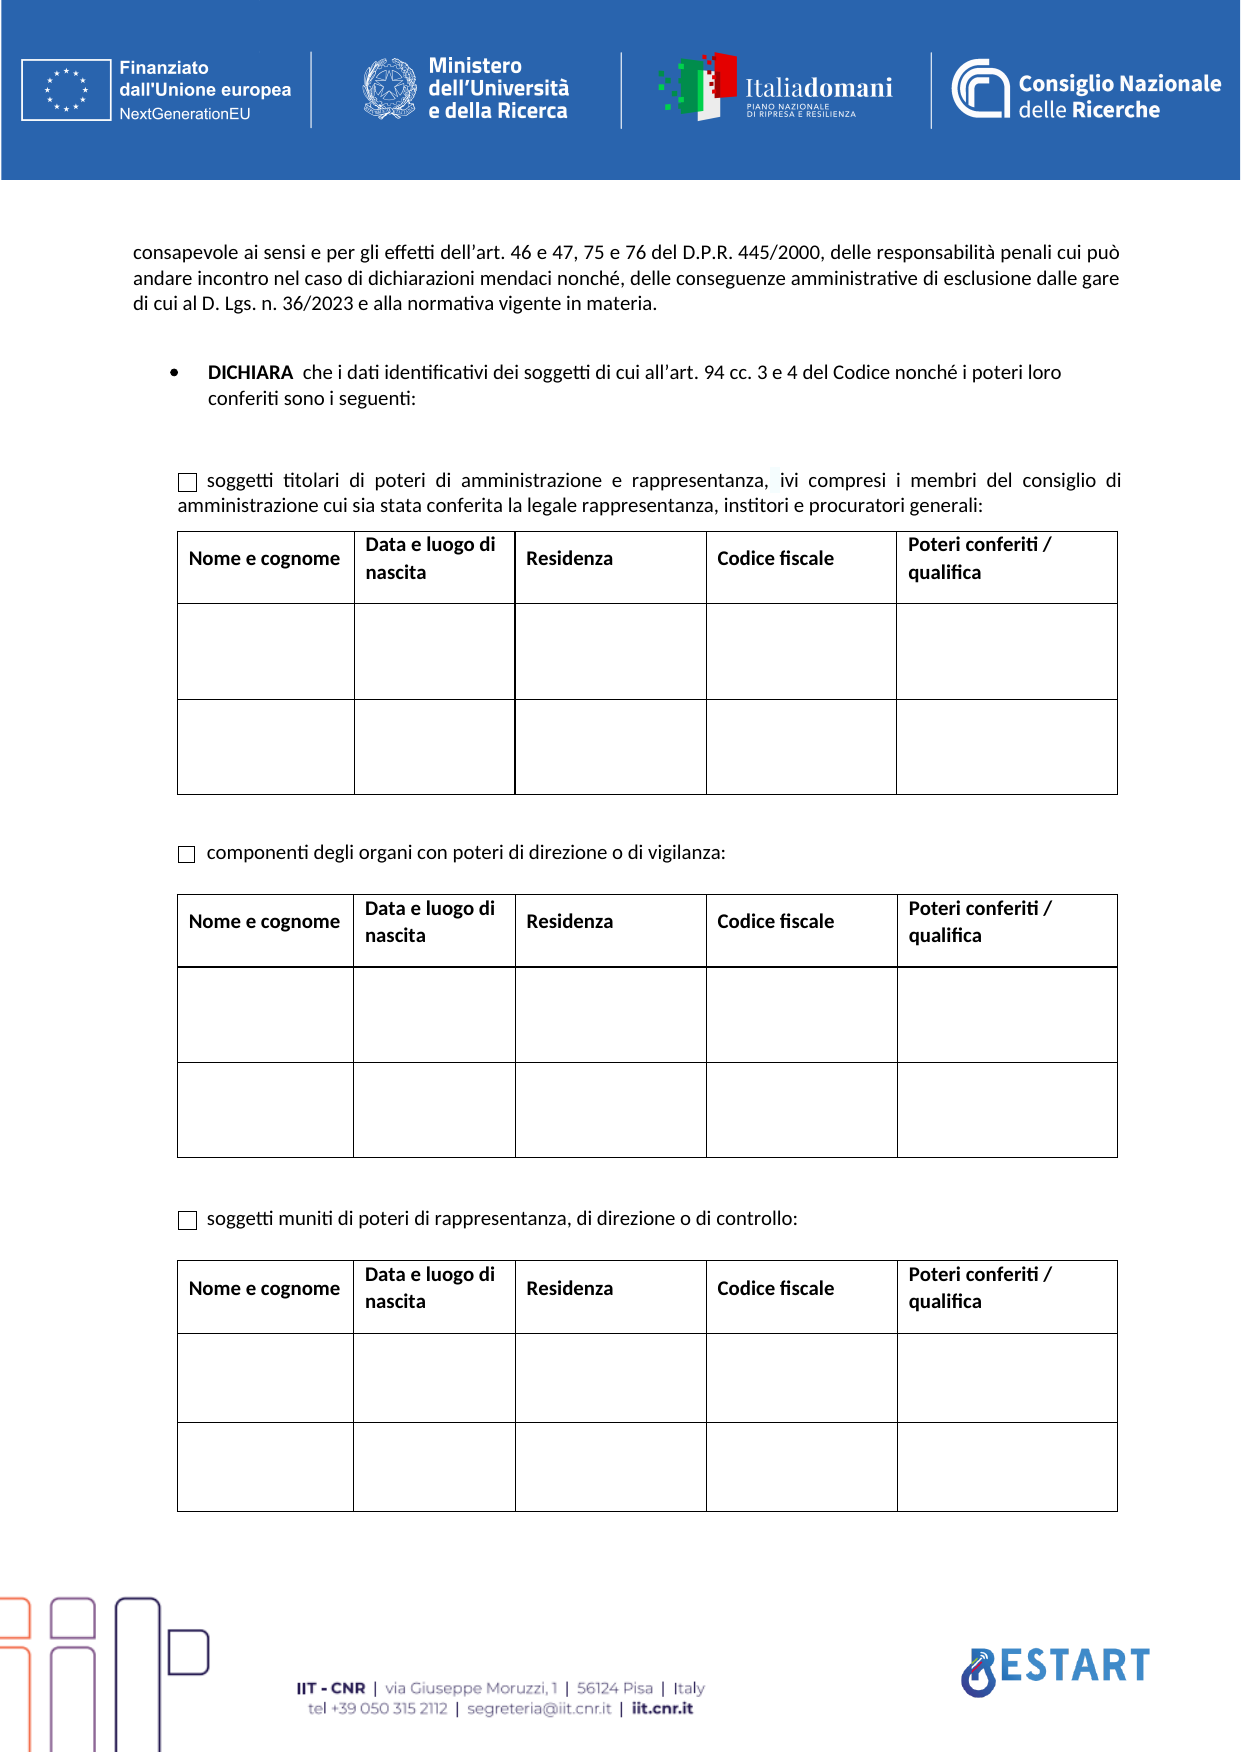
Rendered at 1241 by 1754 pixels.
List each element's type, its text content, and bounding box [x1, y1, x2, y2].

table_cell [897, 604, 1117, 698]
table_cell [516, 1423, 706, 1511]
picture [1, 0, 1241, 180]
table_header Data e luogo di nascita [355, 532, 514, 603]
table_header Residenza [516, 895, 706, 966]
table_cell [178, 700, 354, 794]
table_cell [898, 1063, 1117, 1157]
table_cell [354, 1063, 515, 1157]
table_header Residenza [516, 1261, 706, 1333]
table_header Codice fiscale [707, 1261, 897, 1333]
table_cell [178, 1063, 353, 1157]
table_cell [355, 604, 514, 698]
table_cell [354, 1423, 515, 1511]
table_header Nome e cognome [178, 1261, 353, 1333]
table_cell [707, 1063, 897, 1157]
text componenti degli organi con poteri di direzione o di vigilanza: [162, 839, 1122, 864]
table_header Residenza [516, 532, 706, 603]
table_cell [516, 700, 706, 794]
table_header Nome e cognome [178, 895, 353, 966]
picture [931, 1604, 1176, 1736]
table_cell [707, 604, 896, 698]
table_cell [707, 1423, 897, 1511]
table_header Codice fiscale [707, 532, 896, 603]
table_cell [354, 1334, 515, 1422]
table_header Data e luogo di nascita [354, 1261, 515, 1333]
text consapevole ai sensi e per gli effetti dell’art. 46 e 47, 75 e 76 del D.P.R. 445/2000, delle responsabilità penali cui può andare incontro nel caso di dichiarazioni mendaci nonché, delle conseguenze amministrative di esclusione dalle gare di cui al D. Lgs. n. 36/2023 e alla normativa vigente in materia. [133, 239, 1122, 316]
table_cell [707, 968, 897, 1062]
table_cell [354, 968, 515, 1062]
table_cell [178, 1423, 353, 1511]
text soggetti titolari di poteri di amministrazione e rappresentanza, ivi compresi i membri del consiglio di amministrazione cui sia stata conferita la legale rappresentanza, institori e procuratori generali: [177, 467, 1122, 518]
table_cell [178, 968, 353, 1062]
table_cell [898, 1334, 1117, 1422]
table_cell [898, 968, 1117, 1062]
table_cell [178, 1334, 353, 1422]
table_cell [516, 968, 706, 1062]
table_cell [516, 1334, 706, 1422]
list DICHIARA che i dati identificativi dei soggetti di cui all’art. 94 cc. 3 e 4 del Codice nonché i poteri loro conferiti sono i seguenti: [170, 359, 1127, 410]
text soggetti muniti di poteri di rappresentanza, di direzione o di controllo: [177, 1205, 1122, 1231]
table_cell [897, 700, 1117, 794]
table_cell [707, 1334, 897, 1422]
table_cell [516, 1063, 706, 1157]
table_cell [516, 604, 706, 698]
table_header Data e luogo di nascita [354, 895, 515, 966]
table_cell [355, 700, 514, 794]
table_header Poteri conferiti / qualifica [898, 895, 1117, 966]
table_cell [178, 604, 354, 698]
table_header Poteri conferiti / qualifica [897, 532, 1117, 603]
table_header Codice fiscale [707, 895, 897, 966]
table_header Nome e cognome [178, 532, 354, 603]
table_header Poteri conferiti / qualifica [898, 1261, 1117, 1333]
table_cell [898, 1423, 1117, 1511]
table_cell [707, 700, 896, 794]
